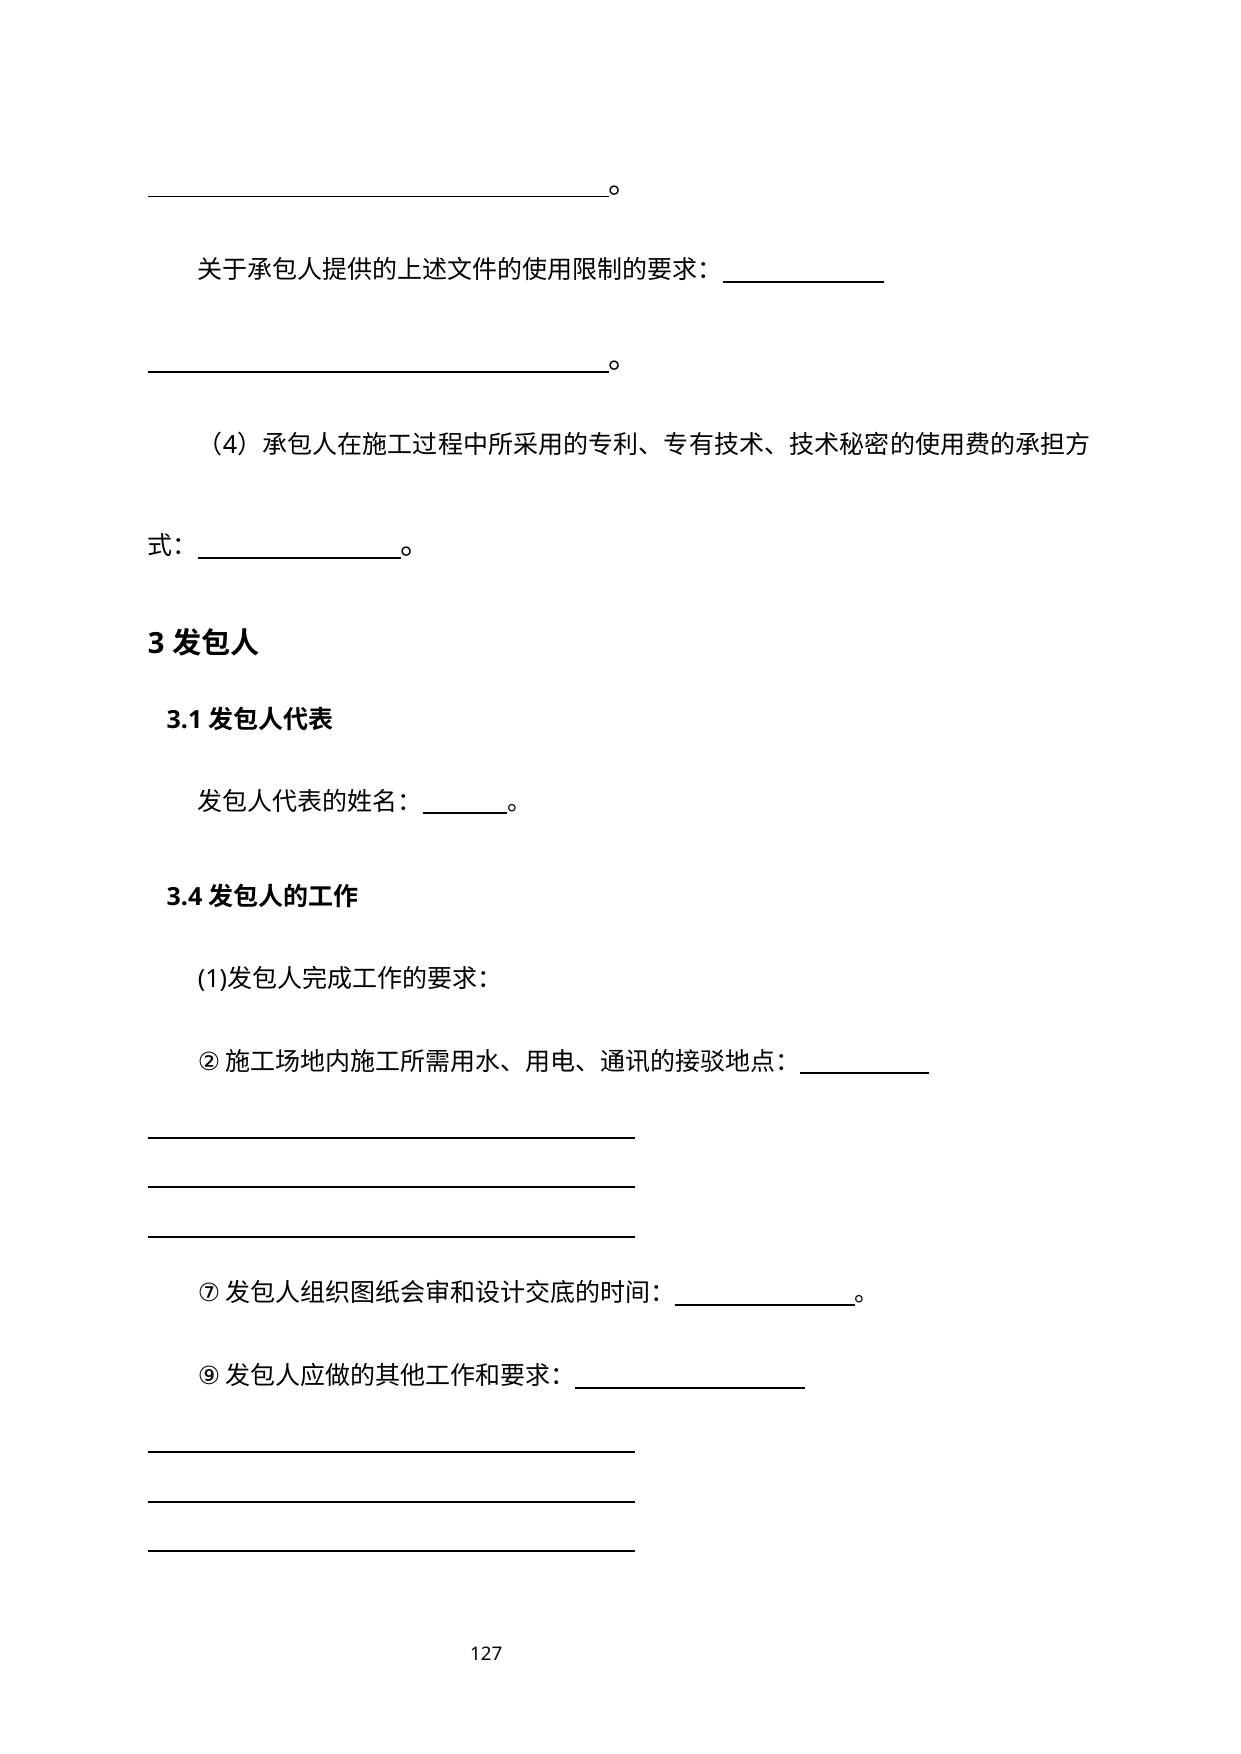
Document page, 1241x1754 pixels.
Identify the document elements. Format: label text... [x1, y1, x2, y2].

text ⑦发包人组织图纸会审和设计交底的时间： 。 [148, 1258, 1093, 1323]
text 。 [148, 323, 1093, 388]
text ⑨发包人应做的其他工作和要求： [148, 1341, 1093, 1406]
list 3.1 发包人代表 [166, 686, 1093, 751]
text ②施工场地内施工所需用水、用电、通讯的接驳地点： [148, 1027, 1093, 1092]
list 3 发包人 [148, 608, 1093, 673]
text (1)发包人完成工作的要求： [148, 944, 1093, 1009]
list 3.4 发包人的工作 [166, 862, 1093, 927]
text 。 [148, 148, 1093, 213]
text （4）承包人在施工过程中所采用的专利、专有技术、技术秘密的使用费的承担方式： 。 [148, 410, 1093, 573]
text 关于承包人提供的上述文件的使用限制的要求： [148, 235, 1093, 300]
text 发包人代表的姓名： 。 [148, 767, 1093, 832]
